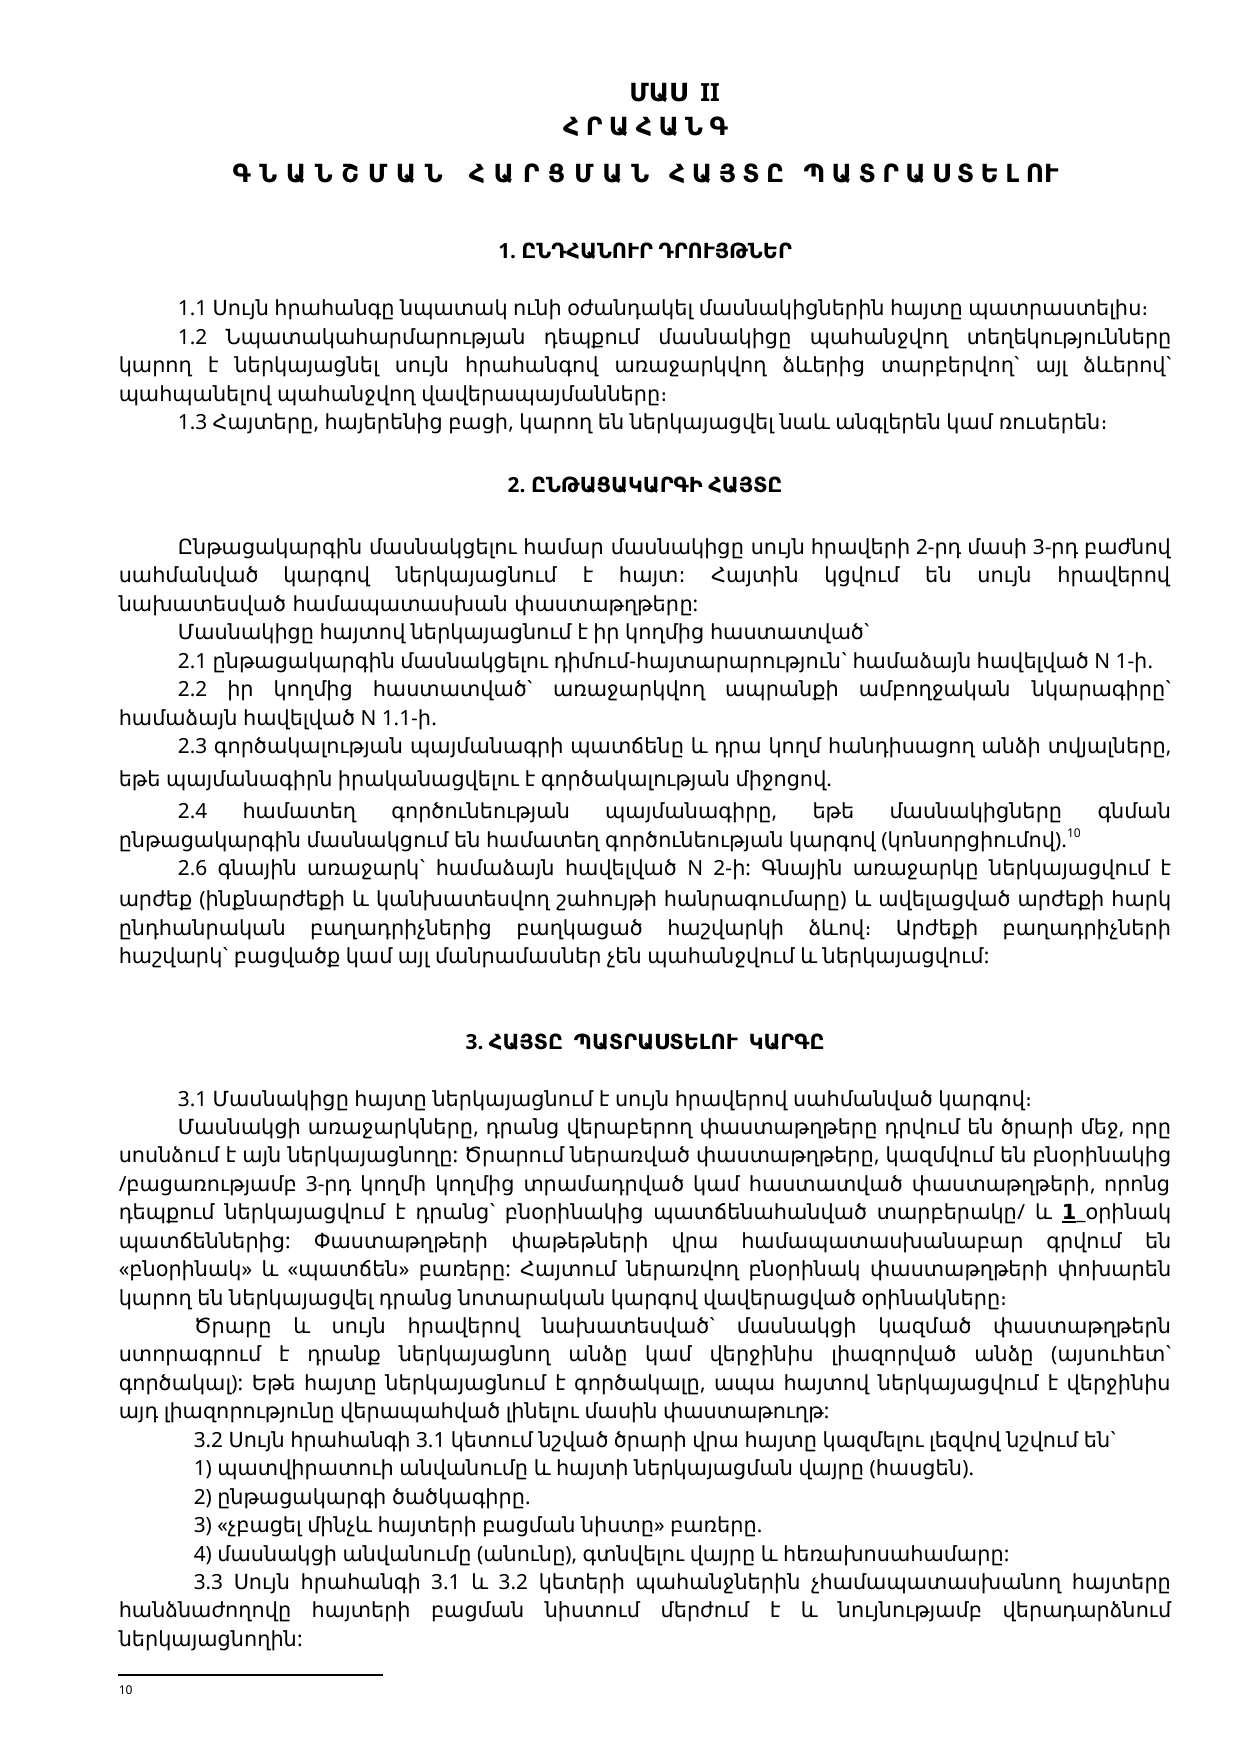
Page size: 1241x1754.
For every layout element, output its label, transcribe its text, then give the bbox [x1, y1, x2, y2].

text 1.2 Նպատակահարմարության դեպքում մասնակիցը պահանջվող տեղեկությունները կարող է ներկայացնել սույն հրահանգով առաջարկվող ձևերից տարբերվող` այլ ձևերով` պահպանելով պահանջվող վավերապայմանները։ [118, 322, 1171, 407]
text 2.1 ընթացակարգին մասնակցելու դիմում-հայտարարություն` համաձայն հավելված N 1-ի. [118, 646, 1171, 674]
text 2.2 իր կողմից հաստատված` առաջարկվող ապրանքի ամբողջական նկարագիրը` համաձայն հավելված N 1.1-ի. [118, 674, 1171, 731]
text 3. ՀԱՅՏԸ ՊԱՏՐԱՍՏԵԼՈՒ ԿԱՐԳԸ [118, 1027, 1171, 1055]
text 1.3 Հայտերը, հայերենից բացի, կարող են ներկայացվել նաև անգլերեն կամ ռուսերեն։ [118, 407, 1171, 436]
text ՄԱՍ II [118, 75, 1171, 109]
text 2.4 համատեղ գործունեության պայմանագիրը, եթե մասնակիցները գնման ընթացակարգին մասնակցում են համատեղ գործունեության կարգով (կոնսորցիումով). [118, 796, 1171, 853]
text 2.6 գնային առաջարկ` համաձայն հավելված N 2-ի: Գնային առաջարկը ներկայացվում է արժեք (ինքնարժեքի և կանխատեսվող շահույթի հանրագումարը) և ավելացված արժեքի հարկ ընդհանրական բաղադրիչներից բաղկացած հաշվարկի ձևով։ Արժեքի բաղադրիչների հաշվարկ` բացվածք կամ այլ մանրամասներ չեն պահանջվում և ներկայացվում: [118, 853, 1171, 970]
text 3.3 Սույն հրահանգի 3.1 և 3.2 կետերի պահանջներին չհամապատասխանող հայտերը հանձնաժողովը հայտերի բացման նիստում մերժում է և նույնությամբ վերադարձնում ներկայացնողին: [118, 1567, 1171, 1652]
text Մասնակցի առաջարկները, դրանց վերաբերող փաստաթղթերը դրվում են ծրարի մեջ, որը սոսնձում է այն ներկայացնողը: Ծրարում ներառված փաստաթղթերը, կազմվում են բնօրինակից /բացառությամբ 3-րդ կողմի կողմից տրամադրված կամ հաստատված փաստաթղթերի, որոնց դեպքում ներկայացվում է դրանց` բնօրինակից պատճենահանված տարբերակը/ և 1_օրինակ պատճեններից: Փաստաթղթերի փաթեթների վրա համապատասխանաբար գրվում են «բնօրինակ» և «պատճեն» բառերը: Հայտում ներառվող բնօրինակ փաստաթղթերի փոխարեն կարող են ներկայացվել դրանց նոտարական կարգով վավերացված օրինակները։ [118, 1112, 1171, 1311]
text 3.2 Սույն հրահանգի 3.1 կետում նշված ծրարի վրա հայտը կազմելու լեզվով նշվում են` [118, 1425, 1171, 1453]
text 2.3 գործակալության պայմանագրի պատճենը և դրա կողմ հանդիսացող անձի տվյալները, եթե պայմանագիրն իրականացվելու է գործակալության միջոցով. [118, 731, 1171, 792]
text 4) մասնակցի անվանումը (անունը), գտնվելու վայրը և հեռախոսահամարը: [118, 1539, 1171, 1567]
text Գ Ն Ա Ն Շ Մ Ա Ն Հ Ա Ր Ց Մ Ա Ն Հ Ա Յ Տ Ը Պ Ա Տ Ր Ա Ս Տ Ե Լ ՈՒ [118, 156, 1172, 190]
text Ծրարը և սույն հրավերով նախատեսված` մասնակցի կազմած փաստաթղթերն ստորագրում է դրանք ներկայացնող անձը կամ վերջինիս լիազորված անձը (այսուհետ` գործակալ): Եթե հայտը ներկայացնում է գործակալը, ապա հայտով ներկայացվում է վերջինիս այդ լիազորությունը վերապահված լինելու մասին փաստաթուղթ: [118, 1311, 1171, 1425]
text Մասնակիցը հայտով ներկայացնում է իր կողմից հաստատված` [118, 617, 1171, 646]
text Ընթացակարգին մասնակցելու համար մասնակիցը սույն հրավերի 2-րդ մասի 3-րդ բաժնով սահմանված կարգով ներկայացնում է հայտ: Հայտին կցվում են սույն հրավերով նախատեսված համապատասխան փաստաթղթերը: [118, 532, 1171, 617]
text 3) «չբացել մինչև հայտերի բացման նիստը» բառերը. [118, 1510, 1171, 1539]
text 2. ԸՆԹԱՑԱԿԱՐԳԻ ՀԱՅՏԸ [118, 470, 1171, 498]
text Հ Ր Ա Հ Ա Ն Գ [118, 109, 1172, 143]
text 1) պատվիրատուի անվանումը և հայտի ներկայացման վայրը (հասցեն). [118, 1453, 1171, 1482]
text 1.1 Սույն հրահանգը նպատակ ունի օժանդակել մասնակիցներին հայտը պատրաստելիս։ [118, 293, 1171, 322]
text 3.1 Մասնակիցը հայտը ներկայացնում է սույն հրավերով սահմանված կարգով։ [118, 1084, 1171, 1112]
text 2) ընթացակարգի ծածկագիրը. [118, 1482, 1171, 1510]
text 1. ԸՆԴՀԱՆՈՒՐ ԴՐՈՒՅԹՆԵՐ [118, 236, 1171, 265]
